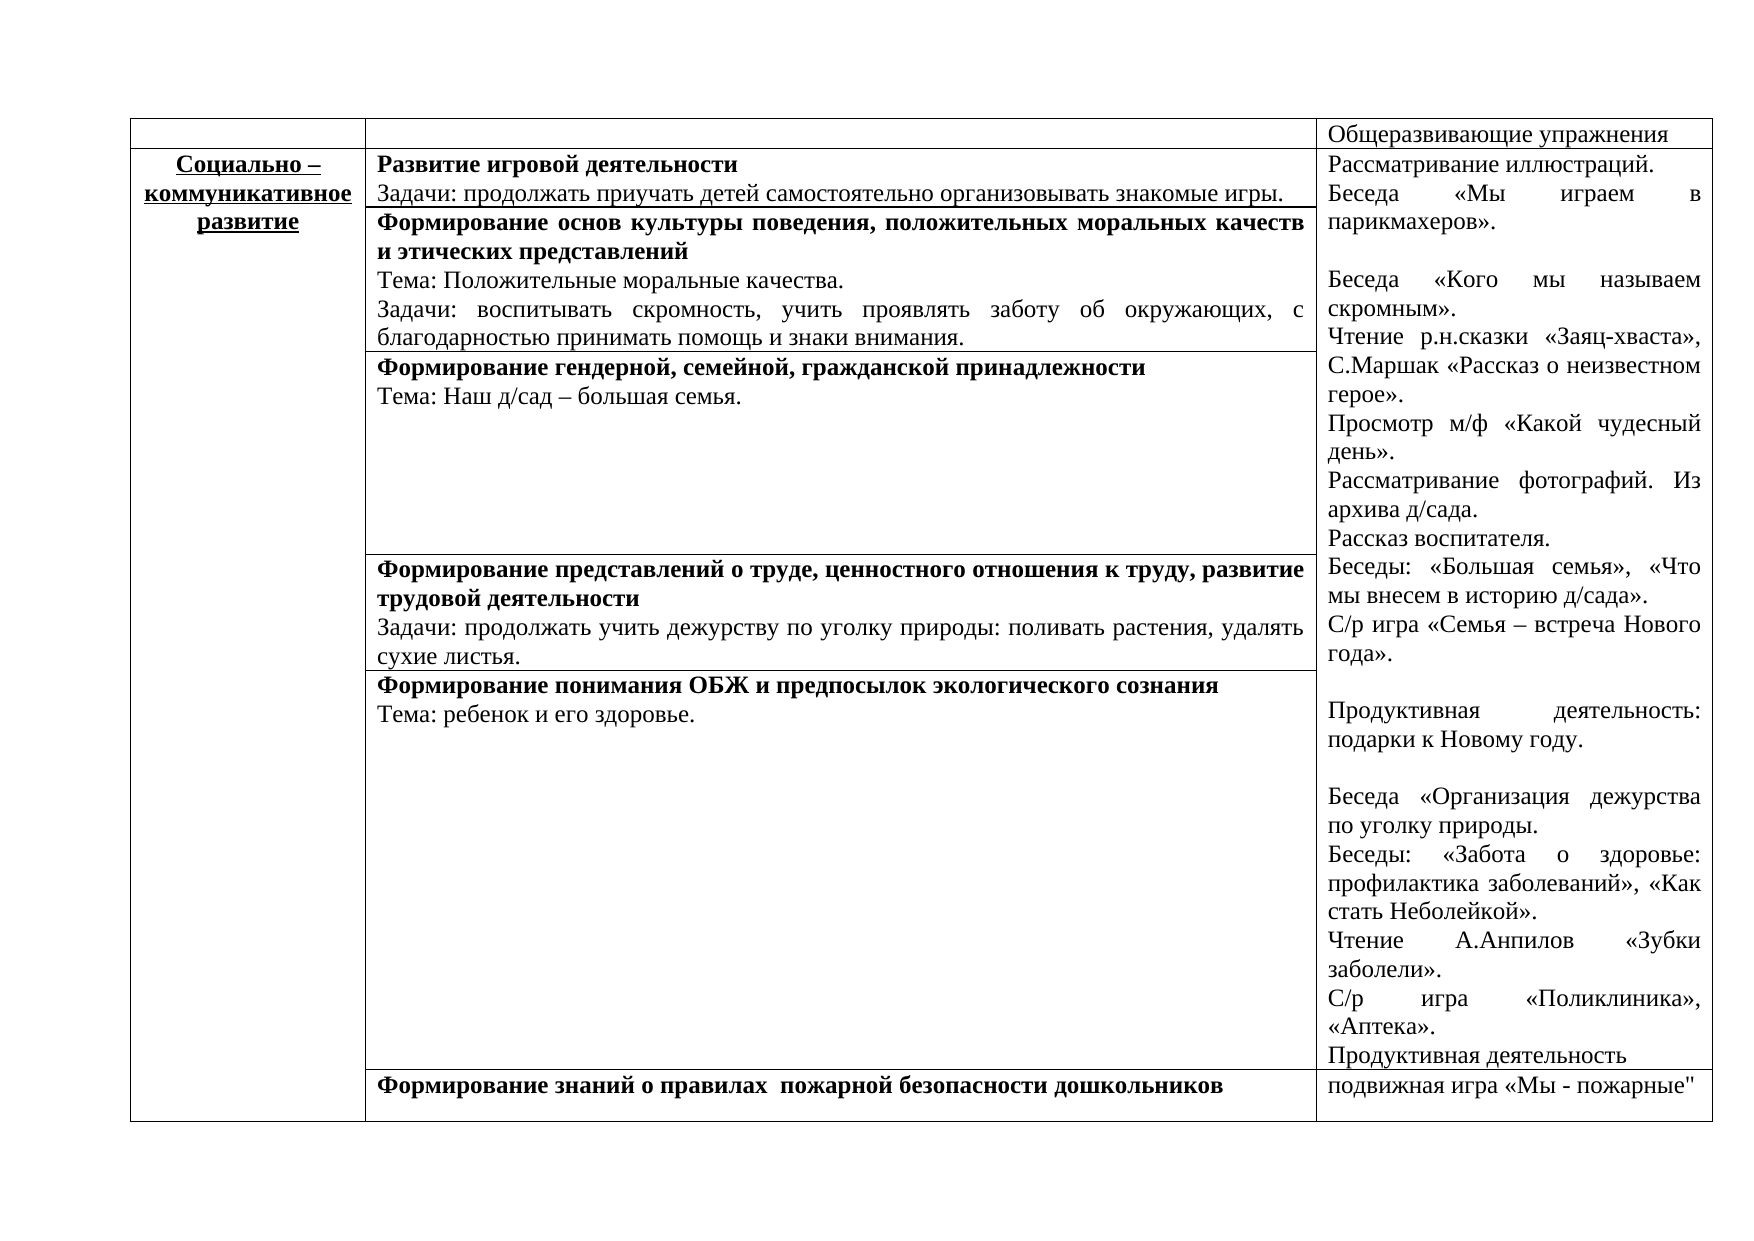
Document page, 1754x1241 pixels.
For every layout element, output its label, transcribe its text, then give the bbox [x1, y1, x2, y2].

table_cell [366, 119, 1316, 148]
table_cell Развитие игровой деятельности Задачи: продолжать приучать детей самостоятельно организовывать знакомые игры. [366, 149, 1316, 206]
table_cell Социально – коммуникативное развитие [131, 149, 365, 1121]
table_cell Формирование основ культуры поведения, положительных моральных качеств и этических представлений Тема: Положительные моральные качества. Задачи: воспитывать скромность, учить проявлять заботу об окружающих, с благодарностью принимать помощь и знаки внимания. [366, 208, 1316, 351]
table_cell Формирование гендерной, семейной, гражданской принадлежности Тема: Наш д/сад – большая семья. [366, 352, 1316, 553]
table_cell Рассматривание иллюстраций. Беседа «Мы играем в парикмахеров». Беседа «Кого мы называем скромным». Чтение р.н.сказки «Заяц-хваста», С.Маршак «Рассказ о неизвестном герое». Просмотр м/ф «Какой чудесный день». Рассматривание фотографий. Из архива д/сада. Рассказ воспитателя. Беседы: «Большая семья», «Что мы внесем в историю д/сада». С/р игра «Семья – встреча Нового года». Продуктивная деятельность: подарки к Новому году. Беседа «Организация дежурства по уголку природы. Беседы: «Забота о здоровье: профилактика заболеваний», «Как стать Неболейкой». Чтение А.Анпилов «Зубки заболели». С/р игра «Поликлиника», «Аптека». Продуктивная деятельность [1317, 149, 1712, 1069]
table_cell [1317, 1070, 1712, 1121]
table_cell Формирование представлений о труде, ценностного отношения к труду, развитие трудовой деятельности Задачи: продолжать учить дежурству по уголку природы: поливать растения, удалять сухие листья. [366, 555, 1316, 669]
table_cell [366, 1070, 1316, 1121]
table_cell Формирование понимания ОБЖ и предпосылок экологического сознания Тема: ребенок и его здоровье. [366, 671, 1316, 1069]
